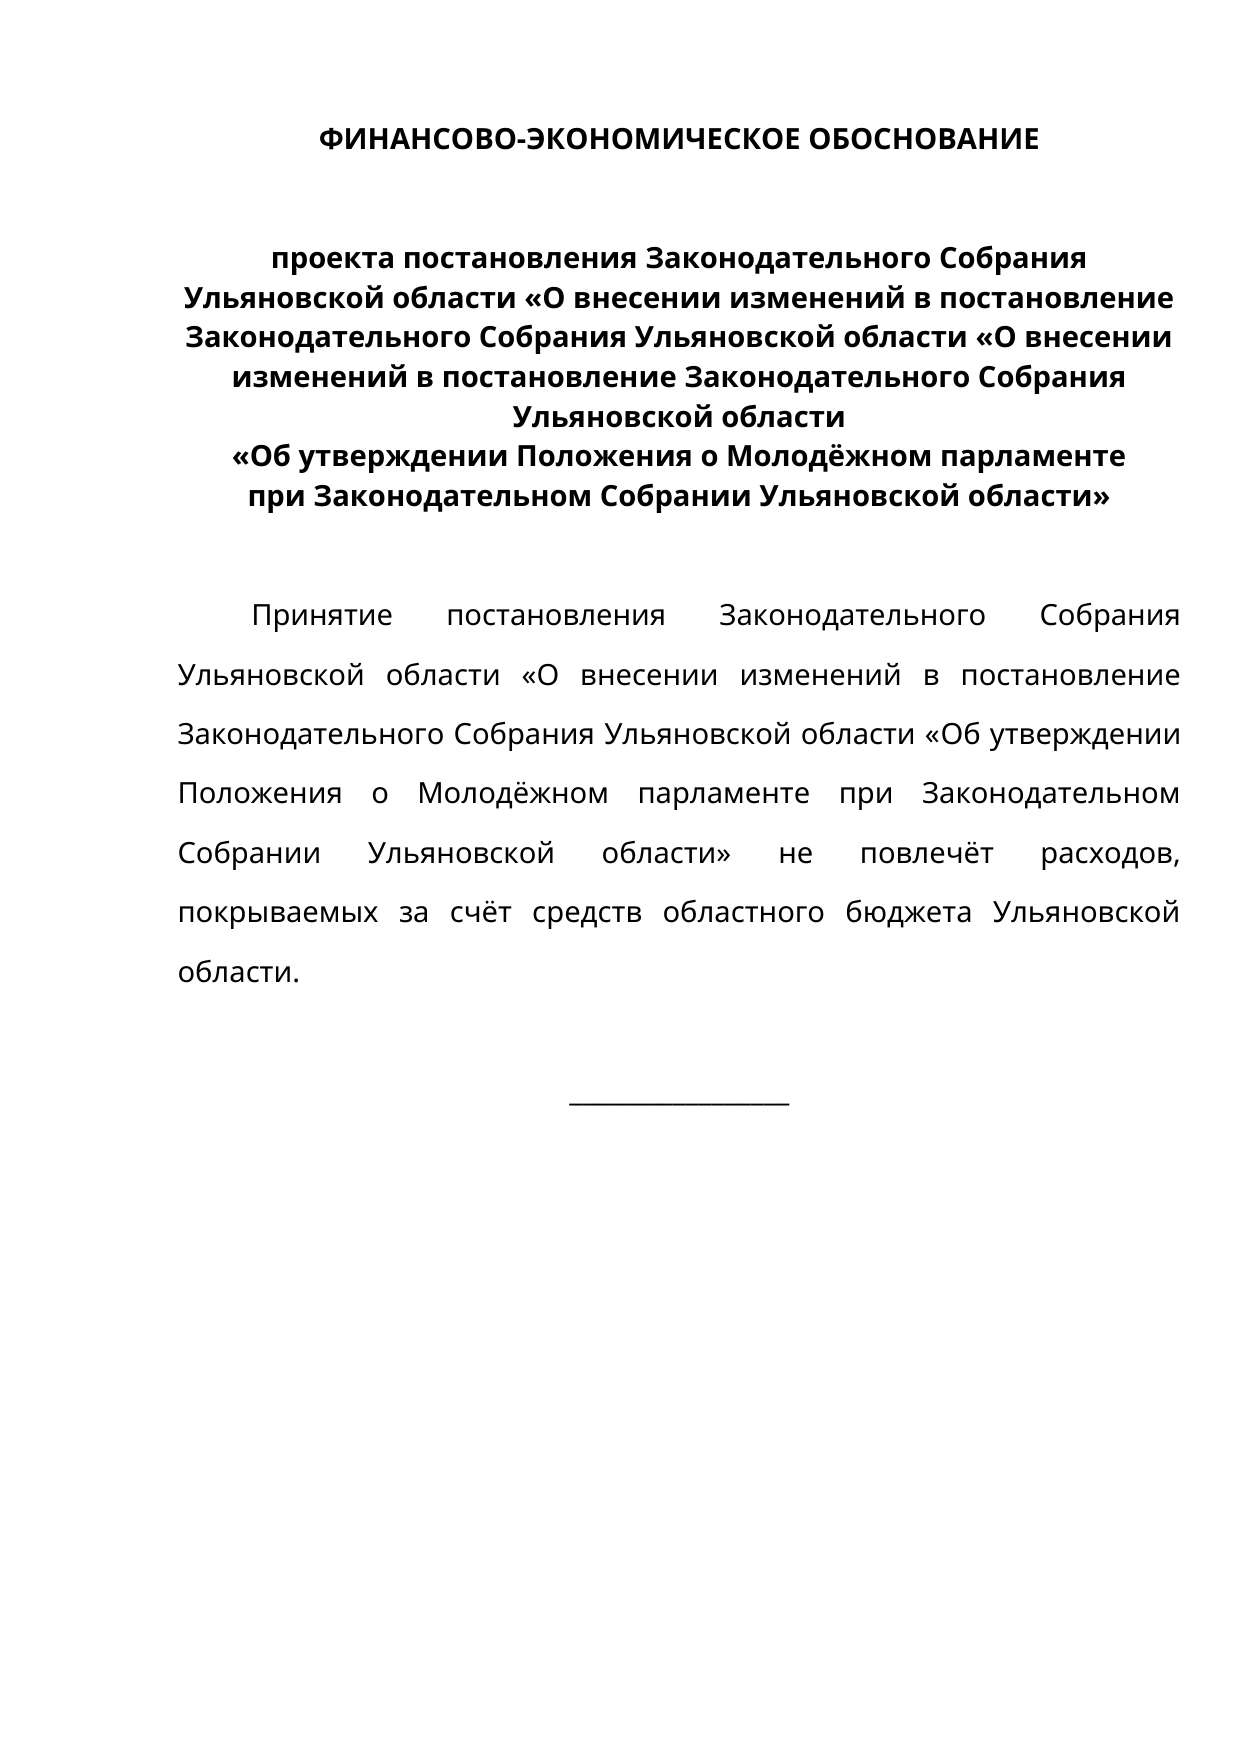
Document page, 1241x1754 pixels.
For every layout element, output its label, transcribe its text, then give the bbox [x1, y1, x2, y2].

text _________________ [177, 1070, 1181, 1110]
text Принятие постановления Законодательного Собрания Ульяновской области «О внесении изменений в постановление Законодательного Собрания Ульяновской области «Об утверждении Положения о Молодёжном парламенте при Законодательном Собрании Ульяновской области» не повлечёт расходов, покрываемых за счёт средств областного бюджета Ульяновской области. [177, 594, 1181, 991]
text ФИНАНСОВО-ЭКОНОМИЧЕСКОЕ ОБОСНОВАНИЕ [177, 118, 1181, 158]
text Ульяновской области «О внесении изменений в постановление Законодательного Собрания Ульяновской области «О внесении изменений в постановление Законодательного Собрания Ульяновской области [177, 277, 1181, 436]
text проекта постановления Законодательного Собрания [177, 237, 1181, 277]
text при Законодательном Собрании Ульяновской области» [177, 475, 1181, 515]
text «Об утверждении Положения о Молодёжном парламенте [177, 436, 1181, 475]
